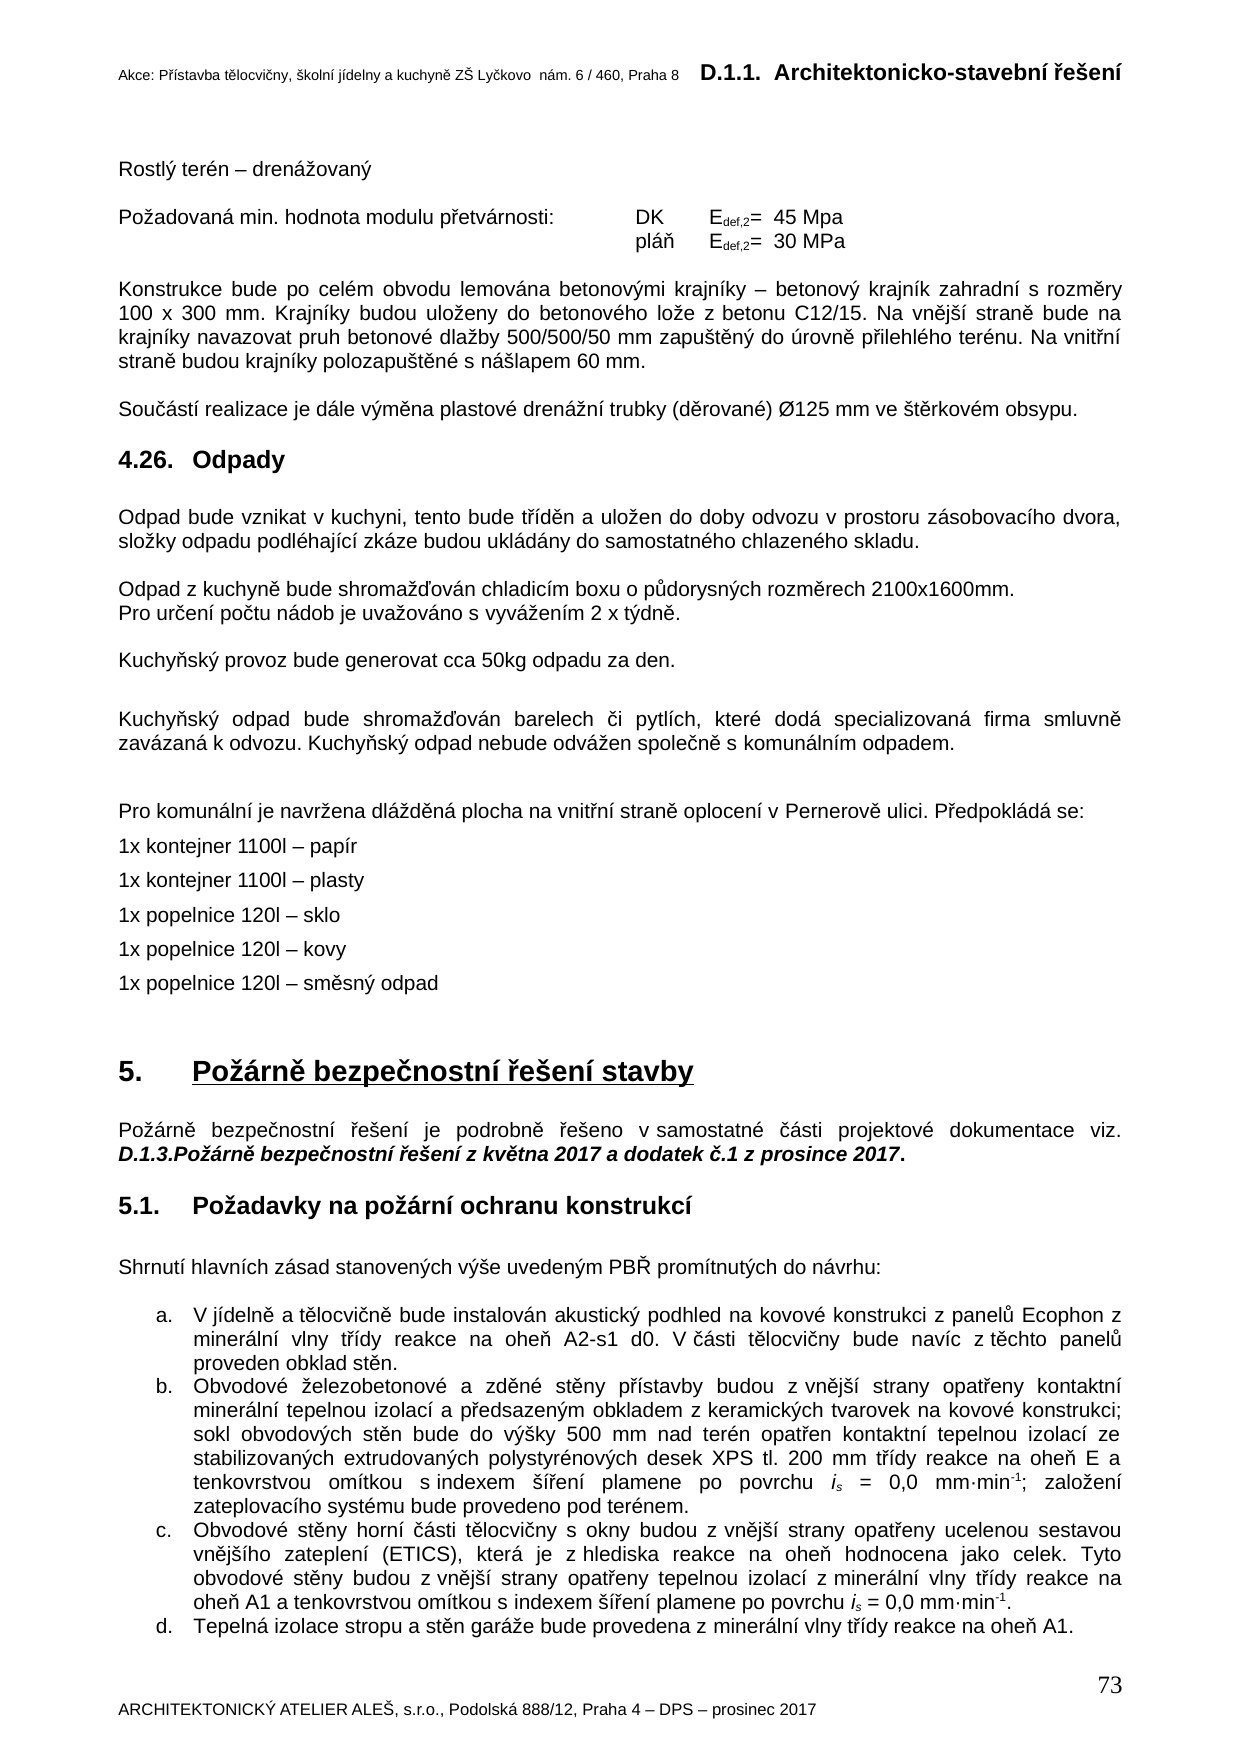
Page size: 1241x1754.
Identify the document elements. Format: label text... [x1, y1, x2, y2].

text 1x popelnice 120l – kovy [118, 937, 1122, 961]
text Odpady [118, 446, 1122, 474]
text Součástí realizace je dále výměna plastové drenážní trubky (děrované) Ø125 mm ve štěrkovém obsypu. [118, 397, 1122, 421]
text Požadavky na požární ochranu konstrukcí [118, 1191, 1122, 1220]
text 1x kontejner 1100l – papír [118, 834, 1122, 858]
list Obvodové železobetonové a zděné stěny přístavby budou z vnější strany opatřeny kontaktní minerální tepelnou izolací a předsazeným obkladem z keramických tvarovek na kovové konstrukci; sokl obvodových stěn bude do výšky 500 mm nad terén opatřen kontaktní tepelnou izolací ze stabilizovaných extrudovaných polystyrénových desek XPS tl. 200 mm třídy reakce na oheň E a tenkovrstvou omítkou s indexem šíření plamene po povrchu is = 0,0 mm·min-1; založení zateplovacího systému bude provedeno pod terénem. [156, 1374, 1122, 1518]
text Pro komunální je navržena dlážděná plocha na vnitřní straně oplocení v Pernerově ulici. Předpokládá se: [118, 799, 1122, 823]
text Rostlý terén – drenážovaný [118, 157, 1122, 181]
text Odpad z kuchyně bude shromažďován chladicím boxu o půdorysných rozměrech 2100x1600mm. [118, 576, 1122, 600]
text Konstrukce bude po celém obvodu lemována betonovými krajníky – betonový krajník zahradní s rozměry 100 x 300 mm. Krajníky budou uloženy do betonového lože z betonu C12/15. Na vnější straně bude na krajníky navazovat pruh betonové dlažby 500/500/50 mm zapuštěný do úrovně přilehlého terénu. Na vnitřní straně budou krajníky polozapuštěné s nášlapem 60 mm. [118, 277, 1122, 373]
text 1x popelnice 120l – sklo [118, 902, 1122, 926]
text 1x kontejner 1100l – plasty [118, 868, 1122, 892]
text Shrnutí hlavních zásad stanovených výše uvedeným PBŘ promítnutých do návrhu: [118, 1254, 1122, 1278]
text Kuchyňský odpad bude shromažďován barelech či pytlích, které dodá specializovaná firma smluvně zavázaná k odvozu. Kuchyňský odpad nebude odvážen společně s komunálním odpadem. [118, 707, 1122, 754]
list Tepelná izolace stropu a stěn garáže bude provedena z minerální vlny třídy reakce na oheň A1. [156, 1614, 1122, 1638]
text Odpad bude vznikat v kuchyni, tento bude tříděn a uložen do doby odvozu v prostoru zásobovacího dvora, složky odpadu podléhající zkáze budou ukládány do samostatného chlazeného skladu. [118, 504, 1122, 552]
text 1x popelnice 120l – směsný odpad [118, 971, 1122, 995]
text Požárně bezpečnostní řešení stavby [118, 1054, 1122, 1088]
text pláň Edef,2= 30 MPa [118, 229, 1122, 253]
list Obvodové stěny horní části tělocvičny s okny budou z vnější strany opatřeny ucelenou sestavou vnějšího zateplení (ETICS), která je z hlediska reakce na oheň hodnocena jako celek. Tyto obvodové stěny budou z vnější strany opatřeny tepelnou izolací z minerální vlny třídy reakce na oheň A1 a tenkovrstvou omítkou s indexem šíření plamene po povrchu is = 0,0 mm·min-1. [156, 1518, 1122, 1614]
text Požadovaná min. hodnota modulu přetvárnosti: DK Edef,2= 45 Mpa [118, 205, 1122, 229]
text Pro určení počtu nádob je uvažováno s vyvážením 2 x týdně. [118, 600, 1122, 624]
text Kuchyňský provoz bude generovat cca 50kg odpadu za den. [118, 648, 1122, 672]
list V jídelně a tělocvičně bude instalován akustický podhled na kovové konstrukci z panelů Ecophon z minerální vlny třídy reakce na oheň A2-s1 d0. V části tělocvičny bude navíc z těchto panelů proveden obklad stěn. [156, 1302, 1122, 1374]
text Požárně bezpečnostní řešení je podrobně řešeno v samostatné části projektové dokumentace viz. D.1.3.Požárně bezpečnostní řešení z května 2017 a dodatek č.1 z prosince 2017. [118, 1118, 1122, 1166]
